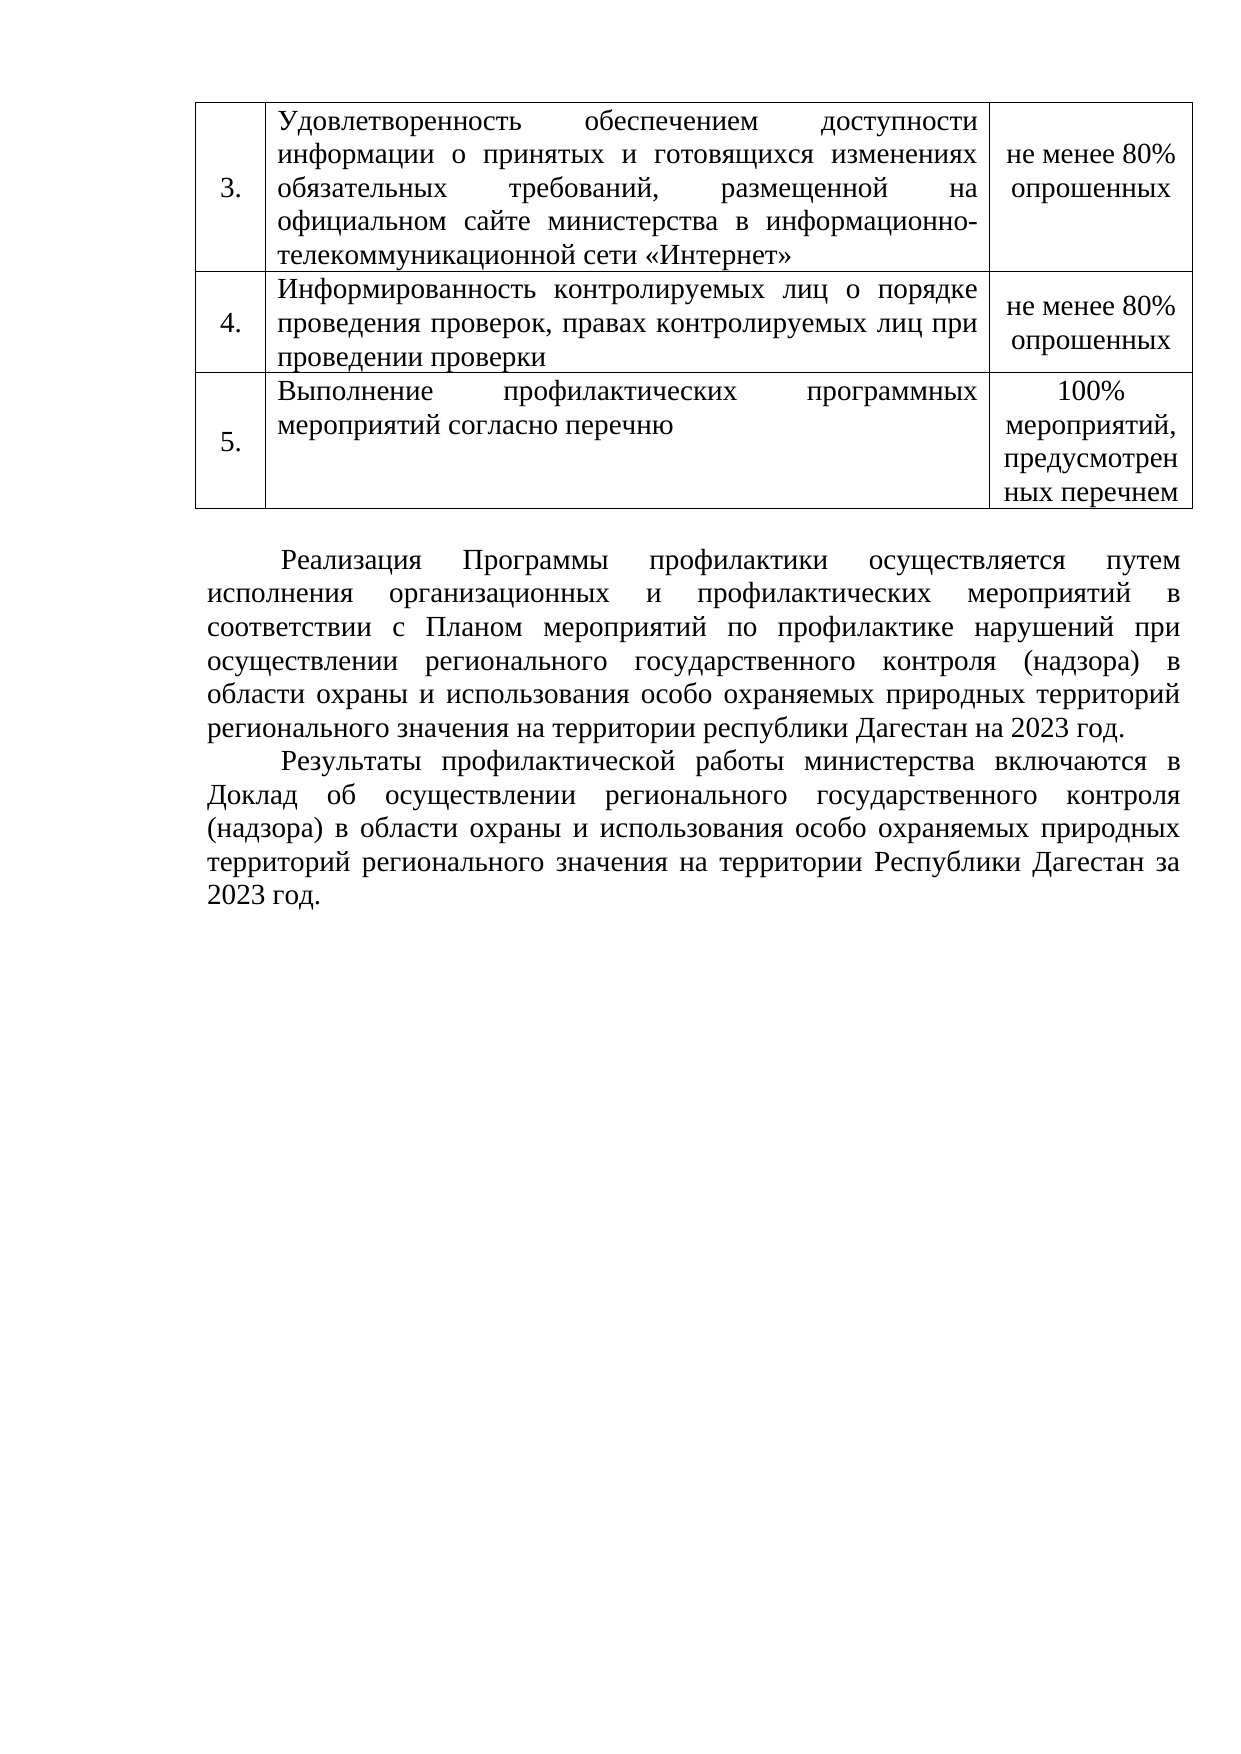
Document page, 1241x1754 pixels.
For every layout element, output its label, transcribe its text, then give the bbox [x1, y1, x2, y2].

table_cell Выполнение профилактических программных мероприятий согласно перечню [266, 373, 989, 507]
table_cell не менее 80% опрошенных [990, 272, 1192, 372]
table_cell Информированность контролируемых лиц о порядке проведения проверок, правах контролируемых лиц при проведении проверки [266, 272, 989, 372]
table_cell 100% мероприятий, предусмотренных перечнем [990, 373, 1192, 507]
text Результаты профилактической работы министерства включаются в Доклад об осуществлении регионального государственного контроля (надзора) в области охраны и использования особо охраняемых природных территорий регионального значения на территории Республики Дагестан за 2023 год. [207, 743, 1181, 911]
table_cell 5. [196, 373, 265, 507]
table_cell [990, 103, 1192, 271]
table_cell 3. [196, 103, 265, 271]
table_cell Удовлетворенность обеспечением доступности информации о принятых и готовящихся изменениях обязательных требований, размещенной на официальном сайте министерства в информационно-телекоммуникационной сети «Интернет» [266, 103, 989, 271]
table_cell 4. [196, 272, 265, 372]
text Реализация Программы профилактики осуществляется путем исполнения организационных и профилактических мероприятий в соответствии с Планом мероприятий по профилактике нарушений при осуществлении регионального государственного контроля (надзора) в области охраны и использования особо охраняемых природных территорий регионального значения на территории республики Дагестан на 2023 год. [207, 542, 1181, 743]
